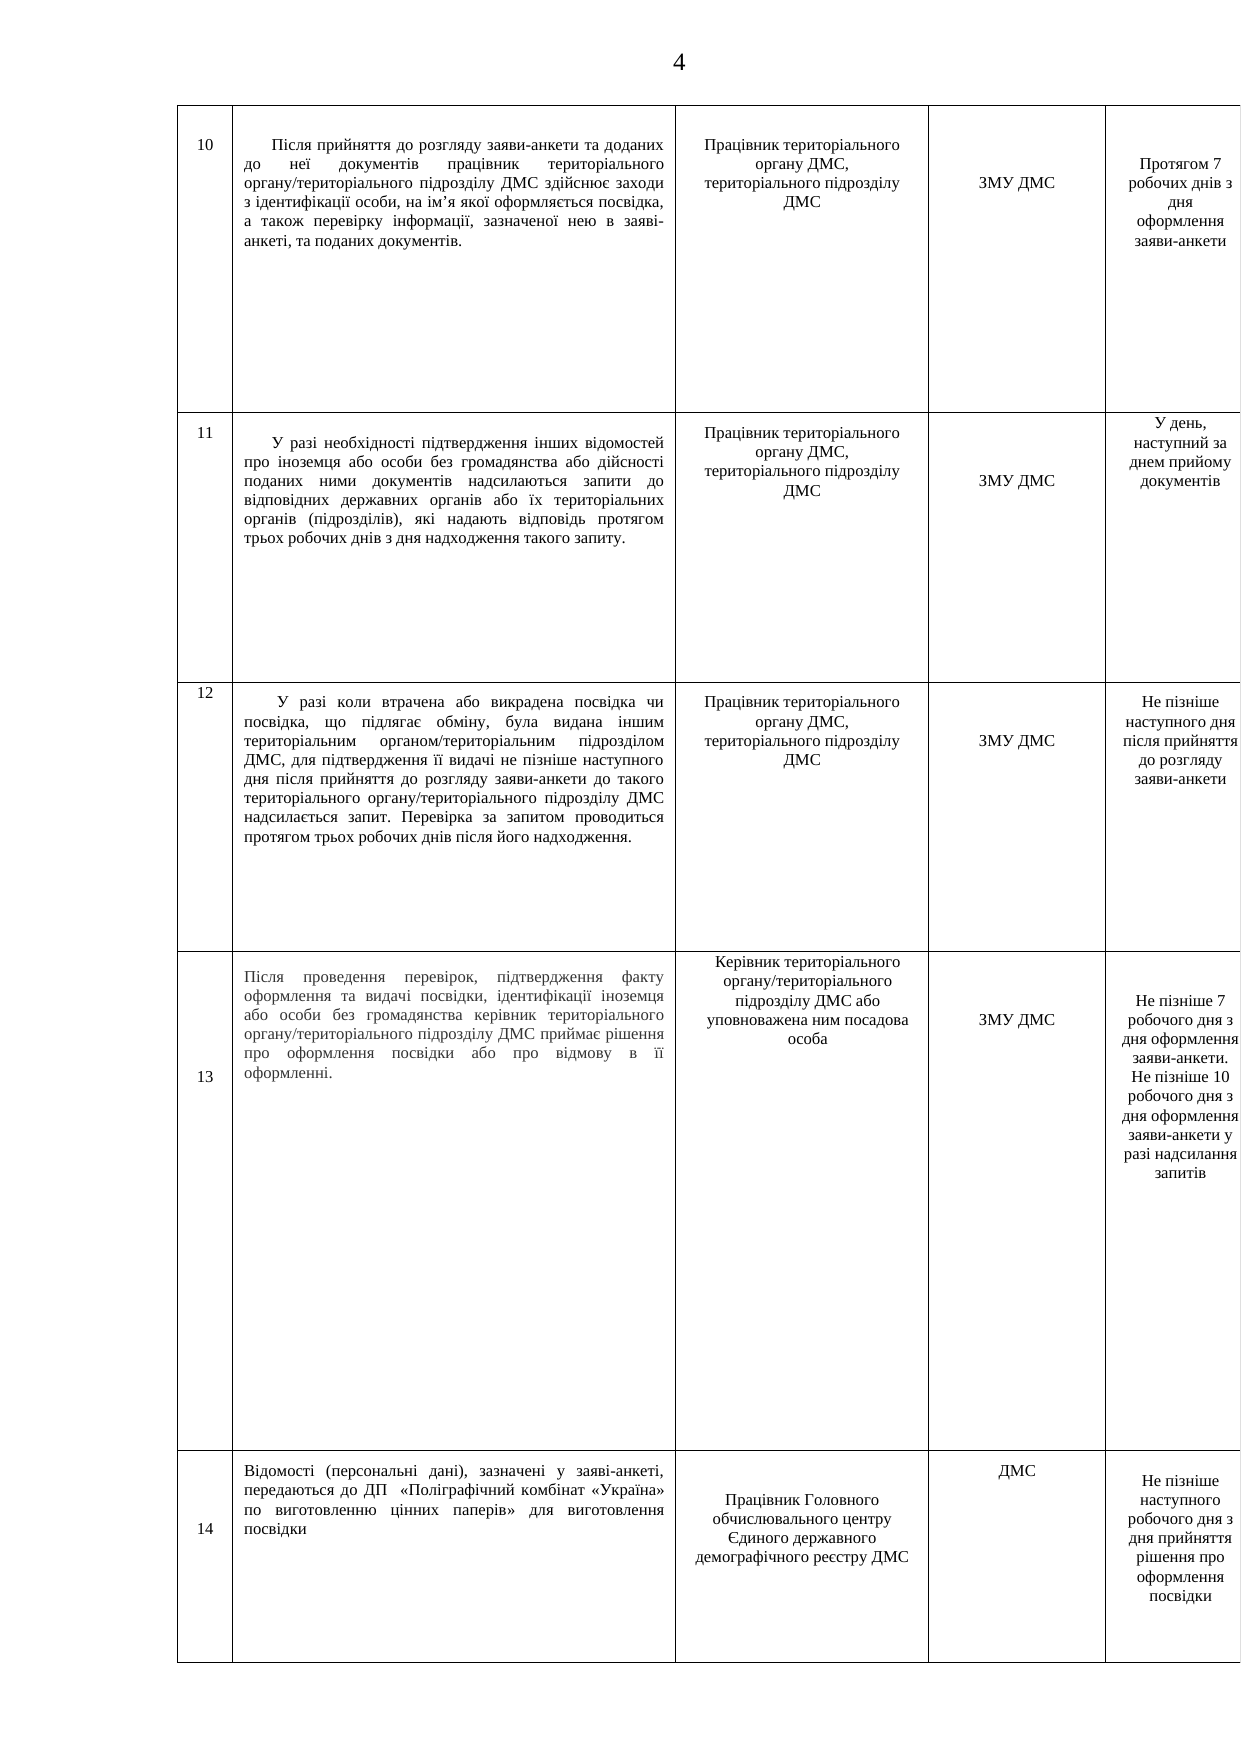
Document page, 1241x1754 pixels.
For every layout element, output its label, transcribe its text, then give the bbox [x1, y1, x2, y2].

table_cell ЗМУ ДМС [929, 413, 1105, 682]
table_cell Працівник територіального органу ДМС, територіального підрозділу ДМС [676, 683, 928, 951]
table_cell Не пізніше 7 робочого дня з дня оформлення заяви-анкети. Не пізніше 10 робочого дня з дня оформлення заяви-анкети у разі надсилання запитів [1106, 952, 1240, 1450]
table_cell У разі необхідності підтвердження інших відомостей про іноземця або особи без громадянства або дійсності поданих ними документів надсилаються запити до відповідних державних органів або їх територіальних органів (підрозділів), які надають відповідь протягом трьох робочих днів з дня надходження такого запиту. [233, 413, 675, 682]
table_cell Не пізніше наступного дня після прийняття до розгляду заяви-анкети [1106, 683, 1240, 951]
table_cell ДМС [929, 1451, 1105, 1662]
table_cell ЗМУ ДМС [929, 106, 1105, 412]
table_cell ЗМУ ДМС [929, 952, 1105, 1450]
table_cell Працівник Головного обчислювального центру Єдиного державного демографічного реєстру ДМС [676, 1451, 928, 1662]
table_cell ЗМУ ДМС [929, 683, 1105, 951]
table_cell Після проведення перевірок, підтвердження факту оформлення та видачі посвідки, ідентифікації іноземця або особи без громадянства керівник територіального органу/територіального підрозділу ДМС приймає рішення про оформлення посвідки або про відмову в її оформленні. [233, 952, 675, 1450]
table_cell 13 [178, 952, 232, 1450]
table_cell Працівник територіального органу ДМС, територіального підрозділу ДМС [676, 106, 928, 412]
table_cell Після прийняття до розгляду заяви-анкети та доданих до неї документів працівник територіального органу/територіального підрозділу ДМС здійснює заходи з ідентифікації особи, на ім’я якої оформляється посвідка, а також перевірку інформації, зазначеної нею в заяві-анкеті, та поданих документів. [233, 106, 675, 412]
table_cell 10 [178, 106, 232, 412]
table_cell У день, наступний за днем прийому документів [1106, 413, 1240, 682]
table_cell 12 [178, 683, 232, 951]
table_cell Керівник територіального органу/територіального підрозділу ДМС або уповноважена ним посадова особа [676, 952, 928, 1450]
table_cell Відомості (персональні дані), зазначені у заяві-анкеті, передаються до ДП «Поліграфічний комбінат «Україна» по виготовленню цінних паперів» для виготовлення посвідки [233, 1451, 675, 1662]
table_cell У разі коли втрачена або викрадена посвідка чи посвідка, що підлягає обміну, була видана іншим територіальним органом/територіальним підрозділом ДМС, для підтвердження її видачі не пізніше наступного дня після прийняття до розгляду заяви-анкети до такого територіального органу/територіального підрозділу ДМС надсилається запит. Перевірка за запитом проводиться протягом трьох робочих днів після його надходження. [233, 683, 675, 951]
table_cell Працівник територіального органу ДМС, територіального підрозділу ДМС [676, 413, 928, 682]
table_cell 11 [178, 413, 232, 682]
table_cell Не пізніше наступного робочого дня з дня прийняття рішення про оформлення посвідки [1106, 1451, 1240, 1662]
table_cell Протягом 7 робочих днів з дня оформлення заяви-анкети [1106, 106, 1240, 412]
table_cell 14 [178, 1451, 232, 1662]
